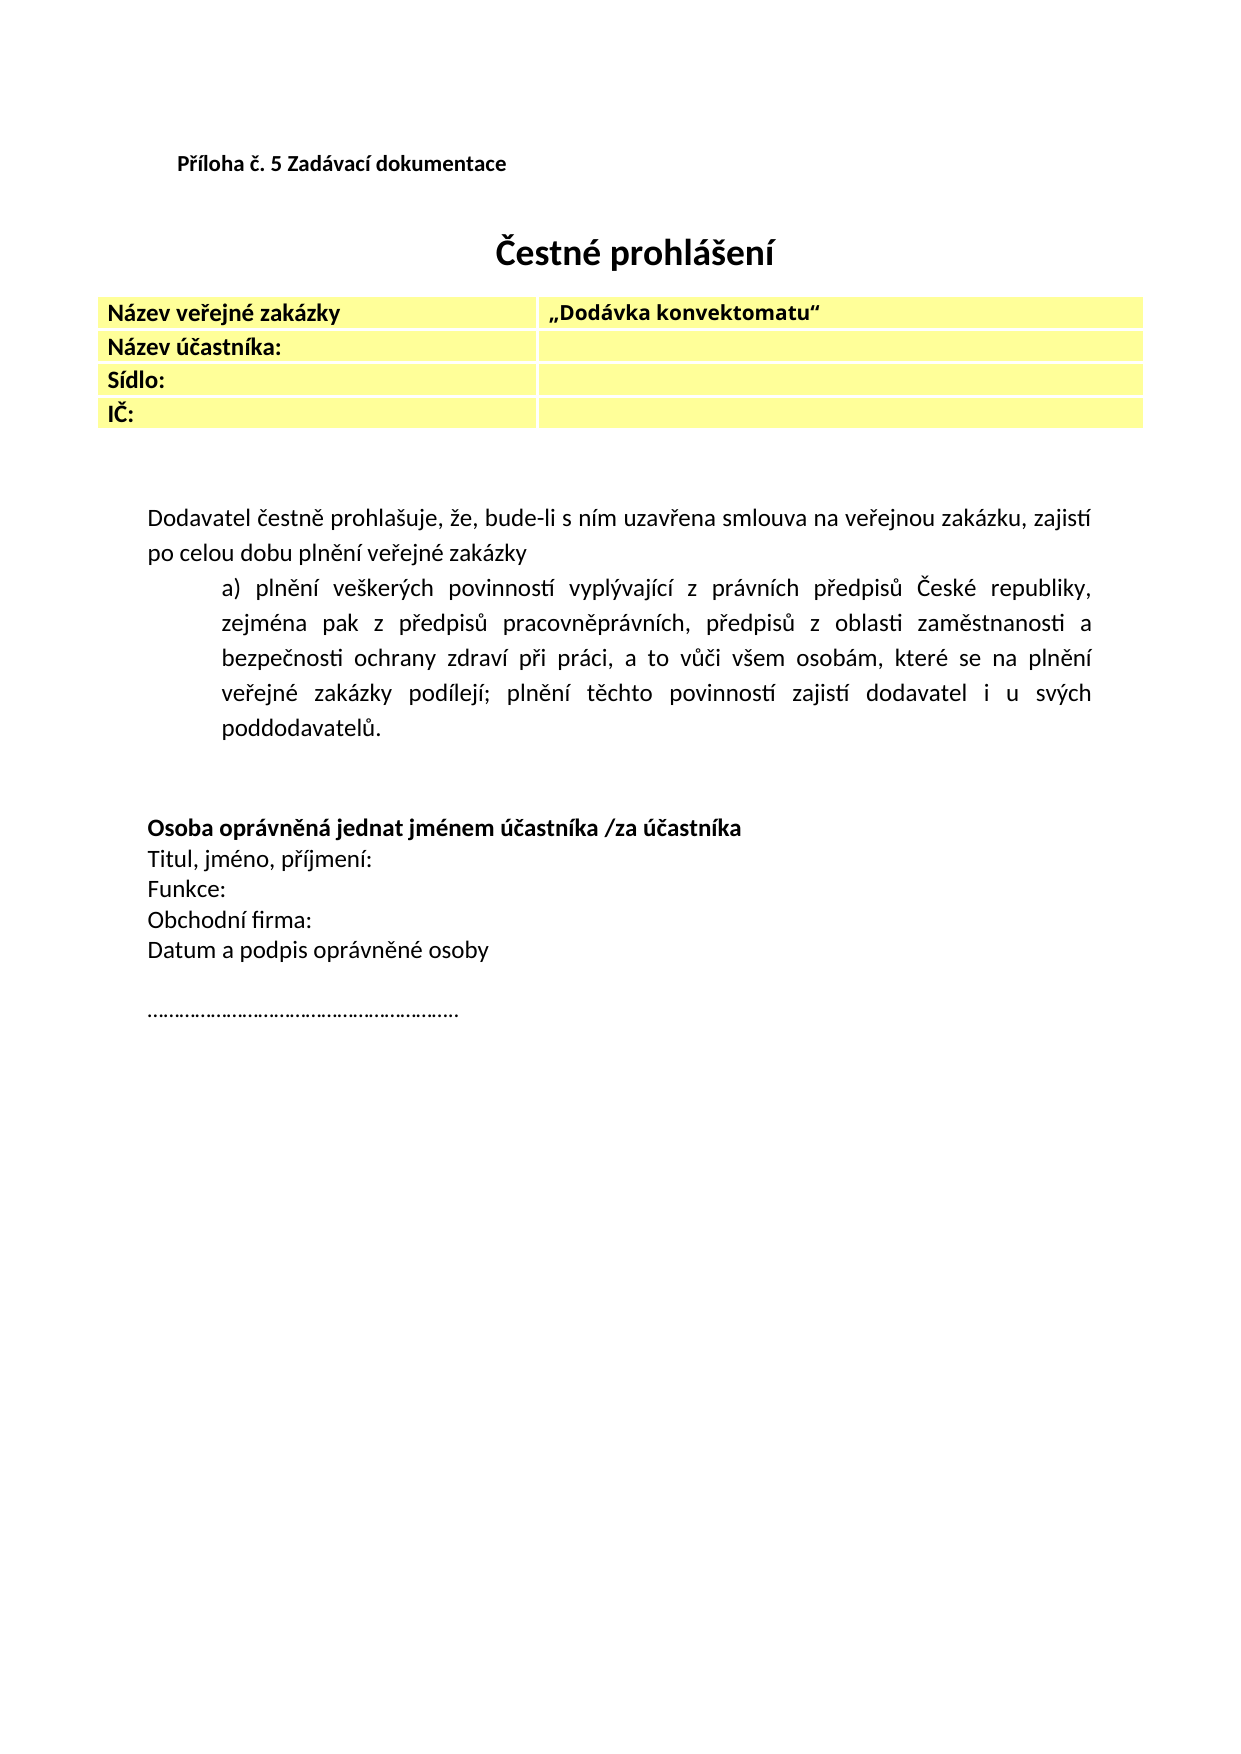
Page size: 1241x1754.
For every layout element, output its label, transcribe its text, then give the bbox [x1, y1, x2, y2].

text Funkce: [147, 873, 1093, 904]
table_cell [539, 364, 1143, 395]
table_cell IČ: [98, 398, 536, 428]
table_cell Název účastníka: [98, 331, 536, 361]
text Dodavatel čestně prohlašuje, že, bude-li s ním uzavřena smlouva na veřejnou zakázku, zajistí po celou dobu plnění veřejné zakázky [147, 502, 1093, 567]
text Osoba oprávněná jednat jménem účastníka /za účastníka [147, 812, 1093, 843]
text ………………………………………………….. [147, 995, 1093, 1023]
text Titul, jméno, příjmení: [147, 843, 1093, 873]
table_cell [539, 398, 1143, 428]
text Čestné prohlášení [177, 229, 1093, 274]
table_header „Dodávka konvektomatu“ [539, 297, 1143, 328]
text a) plnění veškerých povinností vyplývající z právních předpisů České republiky, zejména pak z předpisů pracovněprávních, předpisů z oblasti zaměstnanosti a bezpečnosti ochrany zdraví při práci, a to vůči všem osobám, které se na plnění veřejné zakázky podílejí; plnění těchto povinností zajistí dodavatel i u svých poddodavatelů. [221, 572, 1093, 742]
table_cell [539, 331, 1143, 361]
table_cell Sídlo: [98, 364, 536, 395]
text Obchodní firma: [147, 904, 1093, 934]
text Příloha č. 5 Zadávací dokumentace [177, 149, 1093, 177]
table_header Název veřejné zakázky [98, 297, 536, 328]
text Datum a podpis oprávněné osoby [147, 934, 1093, 965]
